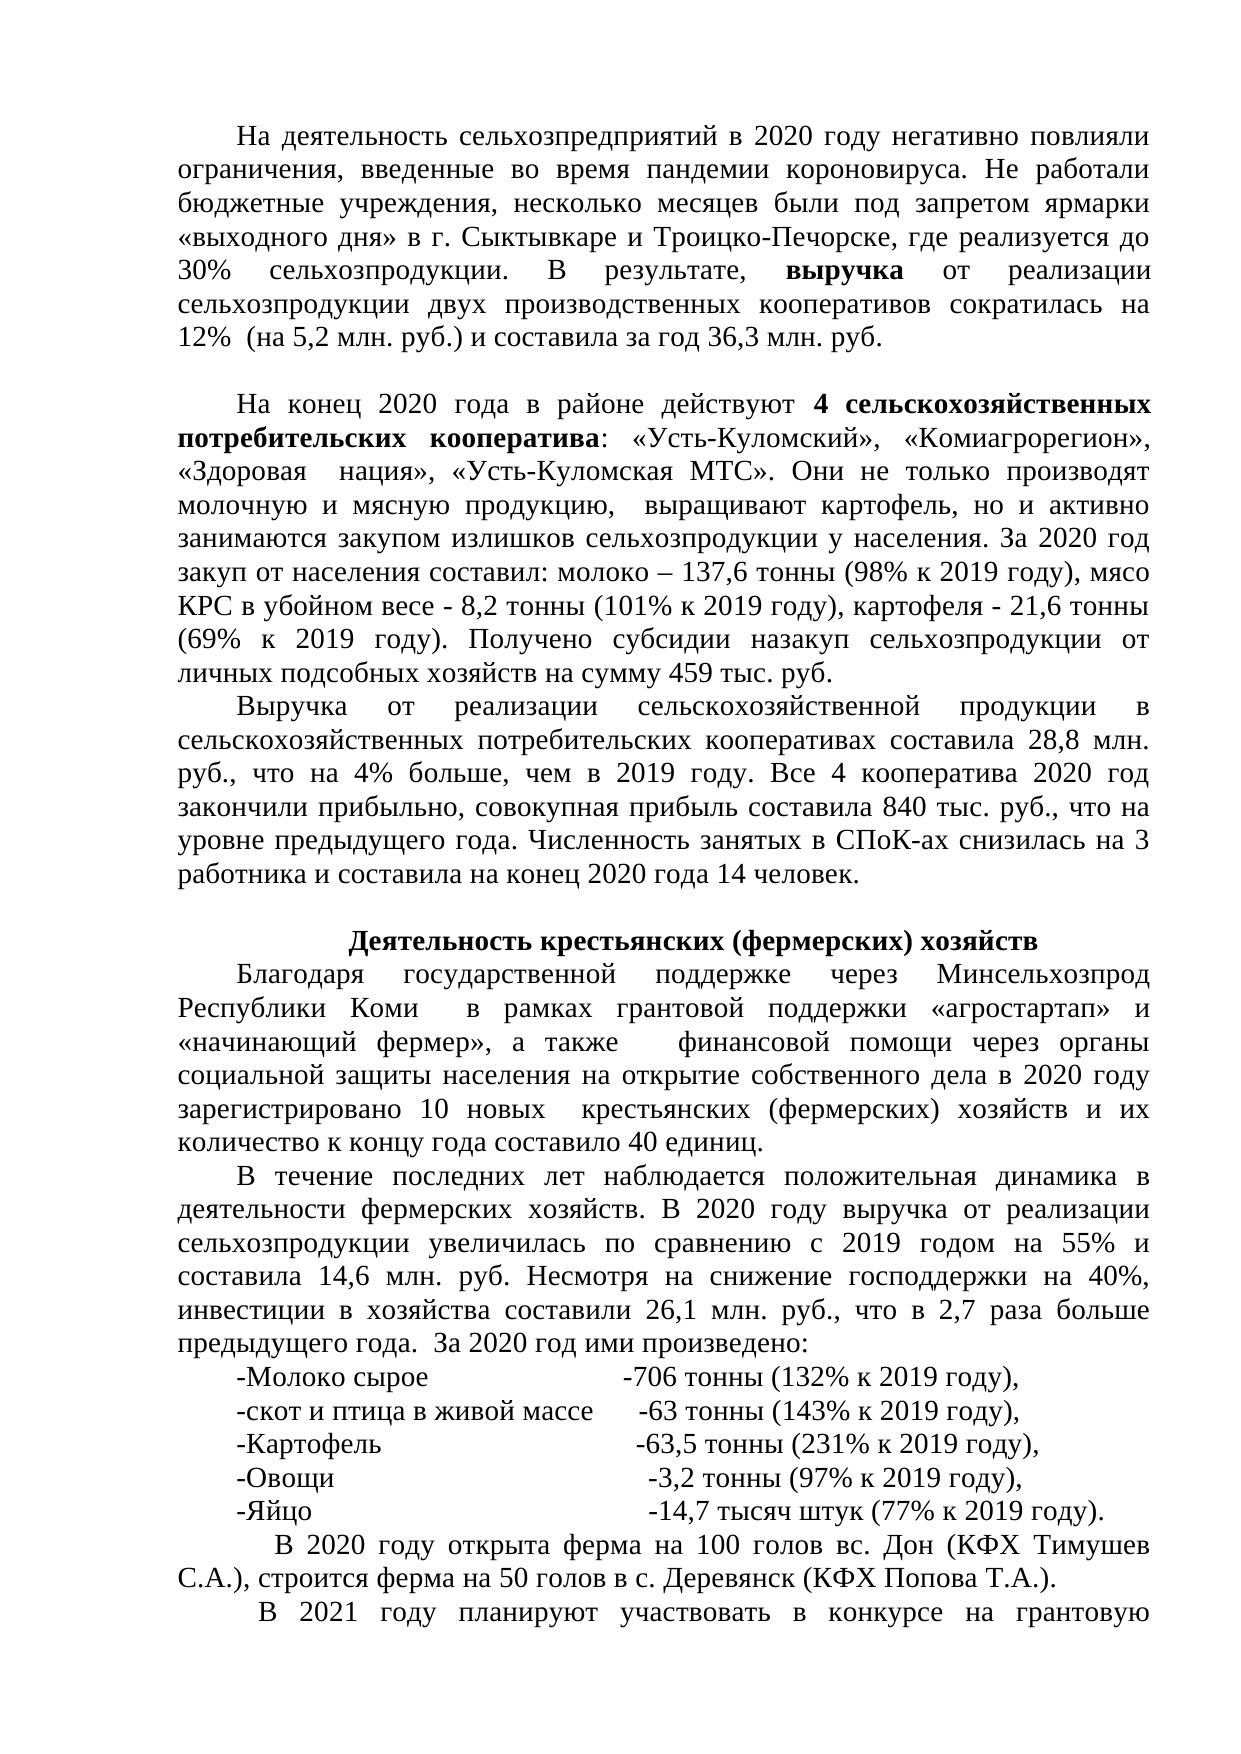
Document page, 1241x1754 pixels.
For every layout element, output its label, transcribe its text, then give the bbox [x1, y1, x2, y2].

text -Молоко сырое -706 тонны (132% к 2019 году), [177, 1359, 1152, 1393]
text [177, 1594, 1152, 1627]
text В 2020 году открыта ферма на 100 голов вс. Дон (КФХ Тимушев С.А.), строится ферма на 50 голов в с. Деревянск (КФХ Попова Т.А.). [177, 1527, 1152, 1594]
text -скот и птица в живой массе -63 тонны (143% к 2019 году), [177, 1393, 1152, 1426]
text В течение последних лет наблюдается положительная динамика в деятельности фермерских хозяйств. В 2020 году выручка от реализации сельхозпродукции увеличилась по сравнению с 2019 годом на 55% и составила 14,6 млн. руб. Несмотря на снижение господдержки на 40%, инвестиции в хозяйства составили 26,1 млн. руб., что в 2,7 раза больше предыдущего года. За 2020 год ими произведено: [177, 1158, 1152, 1359]
text Деятельность крестьянских (фермерских) хозяйств [177, 923, 1152, 957]
text -Яйцо -14,7 тысяч штук (77% к 2019 году). [177, 1493, 1152, 1527]
text На деятельность сельхозпредприятий в 2020 году негативно повлияли ограничения, введенные во время пандемии короновируса. Не работали бюджетные учреждения, несколько месяцев были под запретом ярмарки «выходного дня» в г. Сыктывкаре и Троицко-Печорске, где реализуется до 30% сельхозпродукции. В результате, выручка от реализации сельхозпродукции двух производственных кооперативов сократилась на 12% (на 5,2 млн. руб.) и составила за год 36,3 млн. руб. [177, 118, 1152, 353]
text Благодаря государственной поддержке через Минсельхозпрод Республики Коми в рамках грантовой поддержки «агростартап» и «начинающий фермер», а также финансовой помощи через органы социальной защиты населения на открытие собственного дела в 2020 году зарегистрировано 10 новых крестьянских (фермерских) хозяйств и их количество к концу года составило 40 единиц. [177, 957, 1152, 1158]
text -Картофель -63,5 тонны (231% к 2019 году), [177, 1426, 1152, 1460]
text На конец 2020 года в районе действуют 4 сельскохозяйственных потребительских кооператива: «Усть-Куломский», «Комиагрорегион», «Здоровая нация», «Усть-Куломская МТС». Они не только производят молочную и мясную продукцию, выращивают картофель, но и активно занимаются закупом излишков сельхозпродукции у населения. За 2020 год закуп от населения составил: молоко – 137,6 тонны (98% к 2019 году), мясо КРС в убойном весе - 8,2 тонны (101% к 2019 году), картофеля - 21,6 тонны (69% к 2019 году). Получено субсидии назакуп сельхозпродукции от личных подсобных хозяйств на сумму 459 тыс. руб. [177, 386, 1152, 688]
text Выручка от реализации сельскохозяйственной продукции в сельскохозяйственных потребительских кооперативах составила 28,8 млн. руб., что на 4% больше, чем в 2019 году. Все 4 кооператива 2020 год закончили прибыльно, совокупная прибыль составила 840 тыс. руб., что на уровне предыдущего года. Численность занятых в СПоК-ах снизилась на 3 работника и составила на конец 2020 года 14 человек. [177, 688, 1152, 889]
text -Овощи -3,2 тонны (97% к 2019 году), [177, 1460, 1152, 1493]
